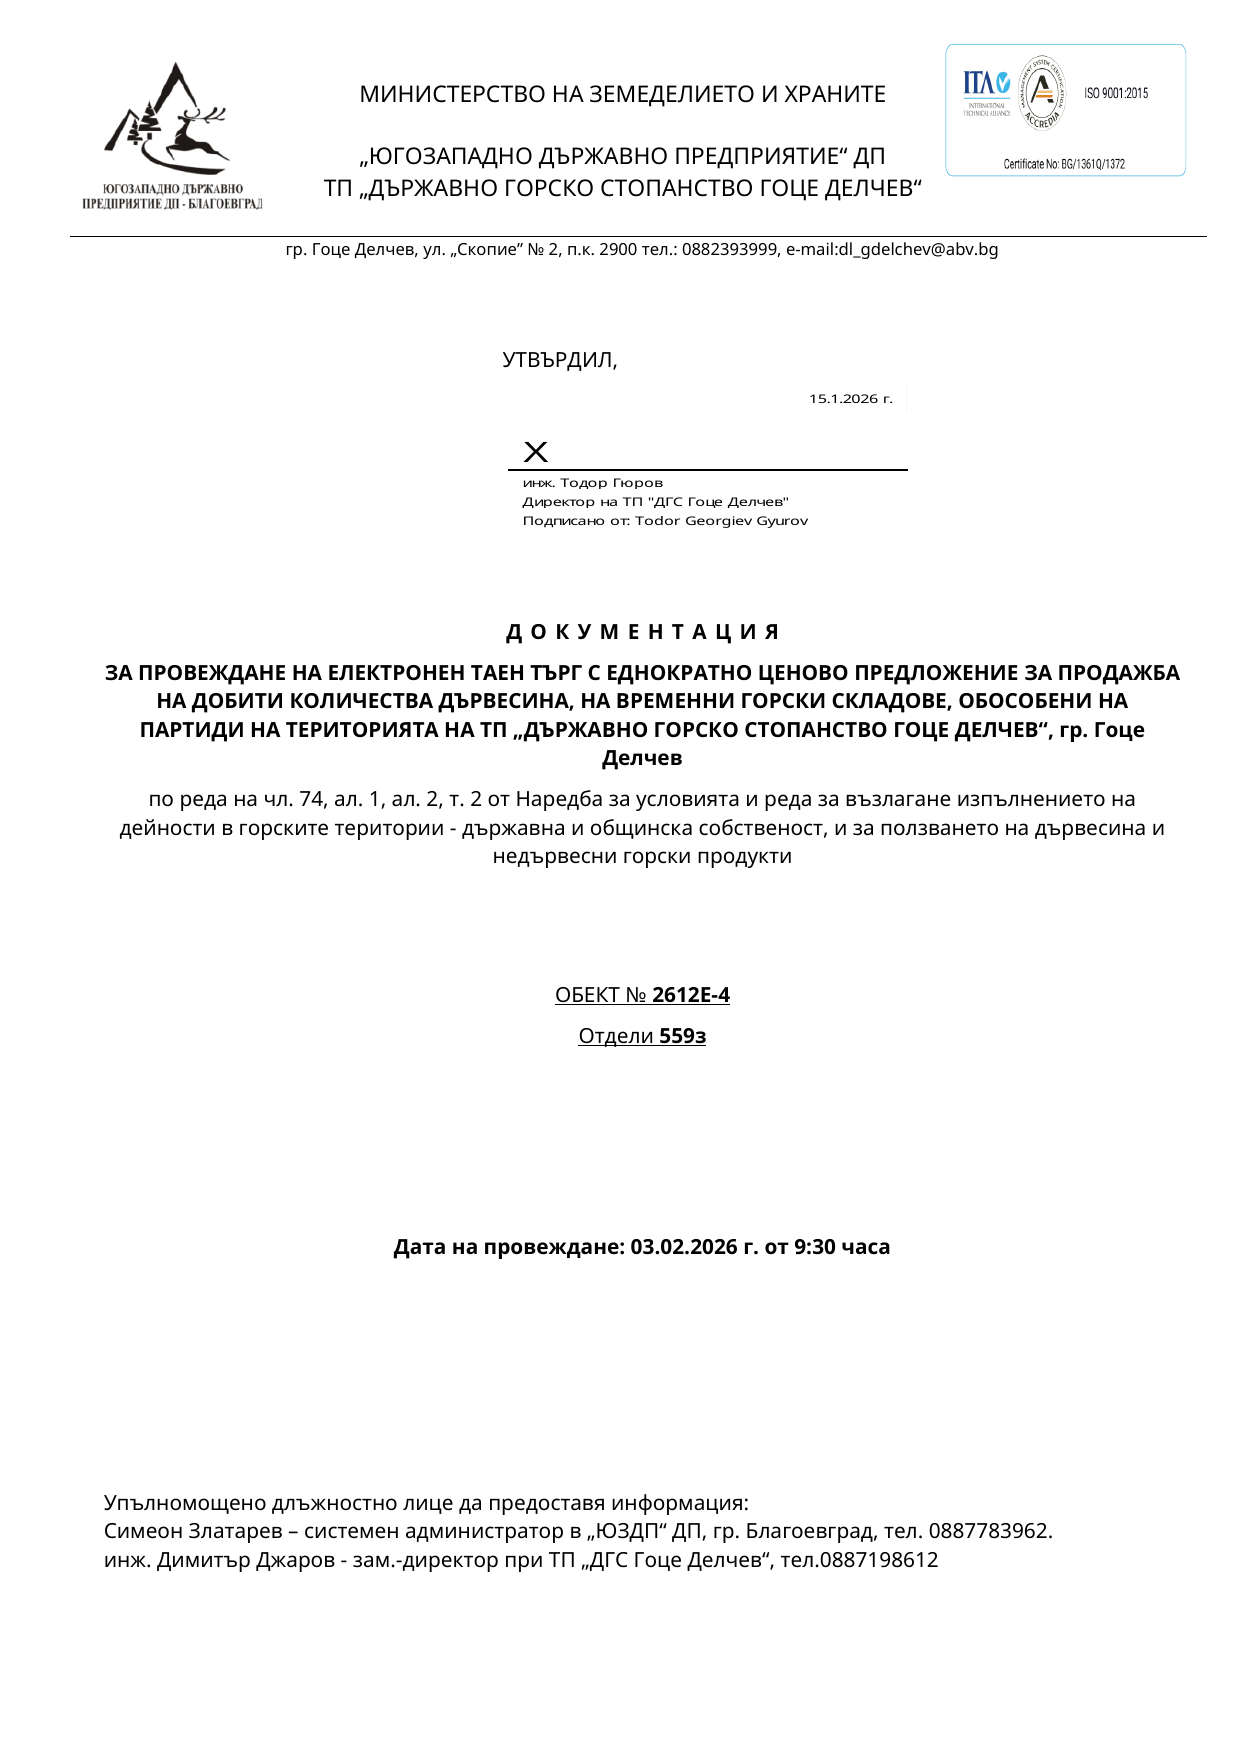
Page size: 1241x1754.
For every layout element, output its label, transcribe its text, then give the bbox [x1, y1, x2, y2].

text УТВЪРДИЛ, [103, 345, 1181, 374]
text Симеон Златарев – системен администратор в „ЮЗДП“ ДП, гр. Благоевград, тел. 0887783962. [103, 1517, 1181, 1545]
text ЗА ПРОВЕЖДАНЕ НА ЕЛЕКТРОНЕН ТАЕН ТЪРГ С ЕДНОКРАТНО ЦЕНОВО ПРЕДЛОЖЕНИЕ ЗА ПРОДАЖБА НА ДОБИТИ КОЛИЧЕСТВА ДЪРВЕСИНА, НА ВРЕМЕННИ ГОРСКИ СКЛАДОВЕ, ОБОСОБЕНИ НА ПАРТИДИ НА ТЕРИТОРИЯТА НА ТП „ДЪРЖАВНО ГОРСКО СТОПАНСТВО ГОЦЕ ДЕЛЧЕВ“, гр. Гоце Делчев [103, 658, 1181, 772]
text ДОКУМЕНТАЦИЯ [103, 617, 1181, 645]
text ОБЕКТ № 2612Е-4 [103, 980, 1181, 1008]
text гр. Гоце Делчев, ул. „Скопие” № 2, п.к. 2900 тел.: 0882393999, e-mail:dl_gdelchev@abv.bg [103, 237, 1181, 260]
table_header [971, 44, 1207, 236]
text Отдели 559з [103, 1021, 1181, 1049]
text по реда на чл. 74, ал. 1, ал. 2, т. 2 от Наредба за условията и реда за възлагане изпълнението на дейности в горските територии - държавна и общинска собственост, и за ползването на дървесина и недървесни горски продукти [103, 784, 1181, 869]
table_header [70, 44, 274, 236]
text инж. Димитър Джаров - зам.-директор при ТП „ДГС Гоце Делчев“, тел.0887198612 [103, 1545, 1181, 1573]
text Дата на провеждане: 03.02.2026 г. от 9:30 часа [103, 1232, 1181, 1261]
table_header МИНИСТЕРСТВО НА ЗЕМЕДЕЛИЕТО И ХРАНИТЕ „ЮГОЗАПАДНО ДЪРЖАВНО ПРЕДПРИЯТИЕ“ ДП ТП „ДЪРЖАВНО ГОРСКО СТОПАНСТВО ГОЦЕ ДЕЛЧЕВ“ [275, 44, 971, 236]
text Упълномощено длъжностно лице да предоставя информация: [103, 1488, 1181, 1517]
picture [82, 62, 263, 210]
